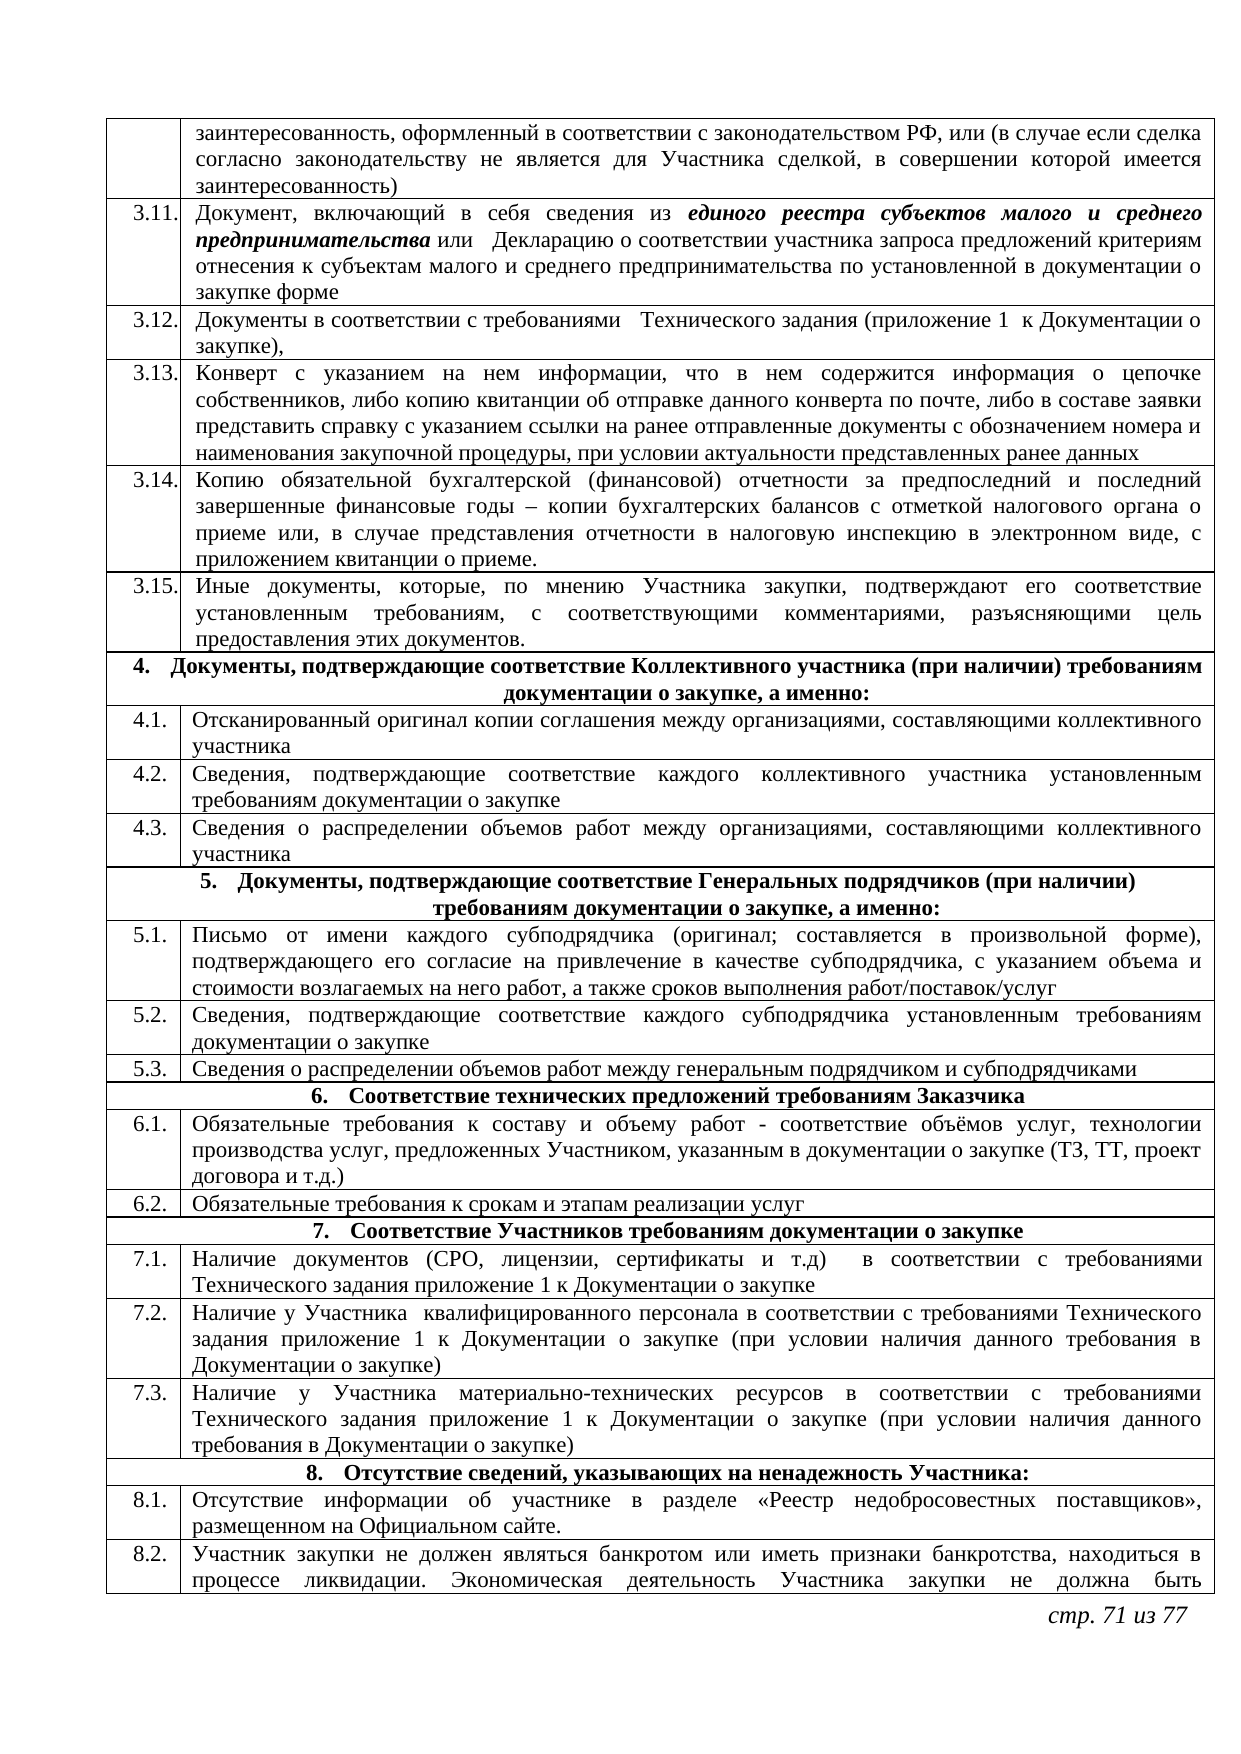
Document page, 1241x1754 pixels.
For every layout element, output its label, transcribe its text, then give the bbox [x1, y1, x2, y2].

table_cell [107, 1055, 180, 1081]
table_cell Конверт с указанием на нем информации, что в нем содержится информация о цепочке собственников, либо копию квитанции об отправке данного конверта по почте, либо в составе заявки представить справку с указанием ссылки на ранее отправленные документы с обозначением номера и наименования закупочной процедуры, при условии актуальности представленных ранее данных [181, 360, 1214, 465]
table_cell Соответствие Участников требованиям документации о закупке [107, 1218, 1214, 1244]
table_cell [181, 1540, 1214, 1593]
table_cell [107, 921, 180, 1000]
table_cell Письмо от имени каждого субподрядчика (оригинал; составляется в произвольной форме), подтверждающего его согласие на привлечение в качестве субподрядчика, с указанием объема и стоимости возлагаемых на него работ, а также сроков выполнения работ/поставок/услуг [181, 921, 1214, 1000]
table_cell [107, 1299, 180, 1378]
table_cell Сведения о распределении объемов работ между организациями, составляющими коллективного участника [181, 814, 1214, 866]
table_cell Обязательные требования к срокам и этапам реализации услуг [181, 1190, 1214, 1216]
table_cell [107, 1486, 180, 1539]
table_cell [107, 1540, 180, 1593]
table_cell [107, 706, 180, 759]
table_cell Соответствие технических предложений требованиям Заказчика [107, 1083, 1214, 1109]
table_cell Отсутствие информации об участнике в разделе «Реестр недобросовестных поставщиков», размещенном на Официальном сайте. [181, 1486, 1214, 1539]
table_cell [107, 1190, 180, 1216]
table_cell [107, 119, 180, 198]
table_cell Сведения, подтверждающие соответствие каждого субподрядчика установленным требованиям документации о закупке [181, 1001, 1214, 1054]
table_cell [107, 1110, 180, 1189]
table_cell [181, 119, 1214, 198]
table_cell Сведения о распределении объемов работ между генеральным подрядчиком и субподрядчиками [181, 1055, 1214, 1081]
table_cell [107, 814, 180, 866]
table_cell [107, 466, 180, 571]
table_cell [107, 306, 180, 358]
table_cell Наличие у Участника квалифицированного персонала в соответствии с требованиями Технического задания приложение 1 к Документации о закупке (при условии наличия данного требования в Документации о закупке) [181, 1299, 1214, 1378]
table_cell Наличие документов (СРО, лицензии, сертификаты и т.д) в соответствии с требованиями Технического задания приложение 1 к Документации о закупке [181, 1245, 1214, 1297]
table_cell [107, 573, 180, 651]
table_cell Сведения, подтверждающие соответствие каждого коллективного участника установленным требованиям документации о закупке [181, 760, 1214, 813]
table_cell [107, 1245, 180, 1297]
table_cell Обязательные требования к составу и объему работ - соответствие объёмов услуг, технологии производства услуг, предложенных Участником, указанным в документации о закупке (ТЗ, ТТ, проект договора и т.д.) [181, 1110, 1214, 1189]
table_cell [107, 760, 180, 813]
table_cell [107, 1001, 180, 1054]
table_cell [107, 199, 180, 305]
table_cell [107, 360, 180, 465]
table_cell Иные документы, которые, по мнению Участника закупки, подтверждают его соответствие установленным требованиям, с соответствующими комментариями, разъясняющими цель предоставления этих документов. [181, 573, 1214, 651]
table_cell Отсутствие сведений, указывающих на ненадежность Участника: [107, 1459, 1214, 1485]
table_cell Наличие у Участника материально-технических ресурсов в соответствии с требованиями Технического задания приложение 1 к Документации о закупке (при условии наличия данного требования в Документации о закупке) [181, 1379, 1214, 1458]
table_cell Документы в соответствии с требованиями Технического задания (приложение 1 к Документации о закупке), [181, 306, 1214, 358]
table_cell Документ, включающий в себя сведения из единого реестра субъектов малого и среднего предпринимательства или Декларацию о соответствии участника запроса предложений критериям отнесения к субъектам малого и среднего предпринимательства по установленной в документации о закупке форме [181, 199, 1214, 305]
table_cell [107, 1379, 180, 1458]
table_cell Документы, подтверждающие соответствие Генеральных подрядчиков (при наличии) требованиям документации о закупке, а именно: [107, 868, 1214, 920]
table_cell Копию обязательной бухгалтерской (финансовой) отчетности за предпоследний и последний завершенные финансовые годы – копии бухгалтерских балансов с отметкой налогового органа о приеме или, в случае представления отчетности в налоговую инспекцию в электронном виде, с приложением квитанции о приеме. [181, 466, 1214, 571]
table_cell Отсканированный оригинал копии соглашения между организациями, составляющими коллективного участника [181, 706, 1214, 759]
table_cell Документы, подтверждающие соответствие Коллективного участника (при наличии) требованиям документации о закупке, а именно: [107, 653, 1214, 705]
